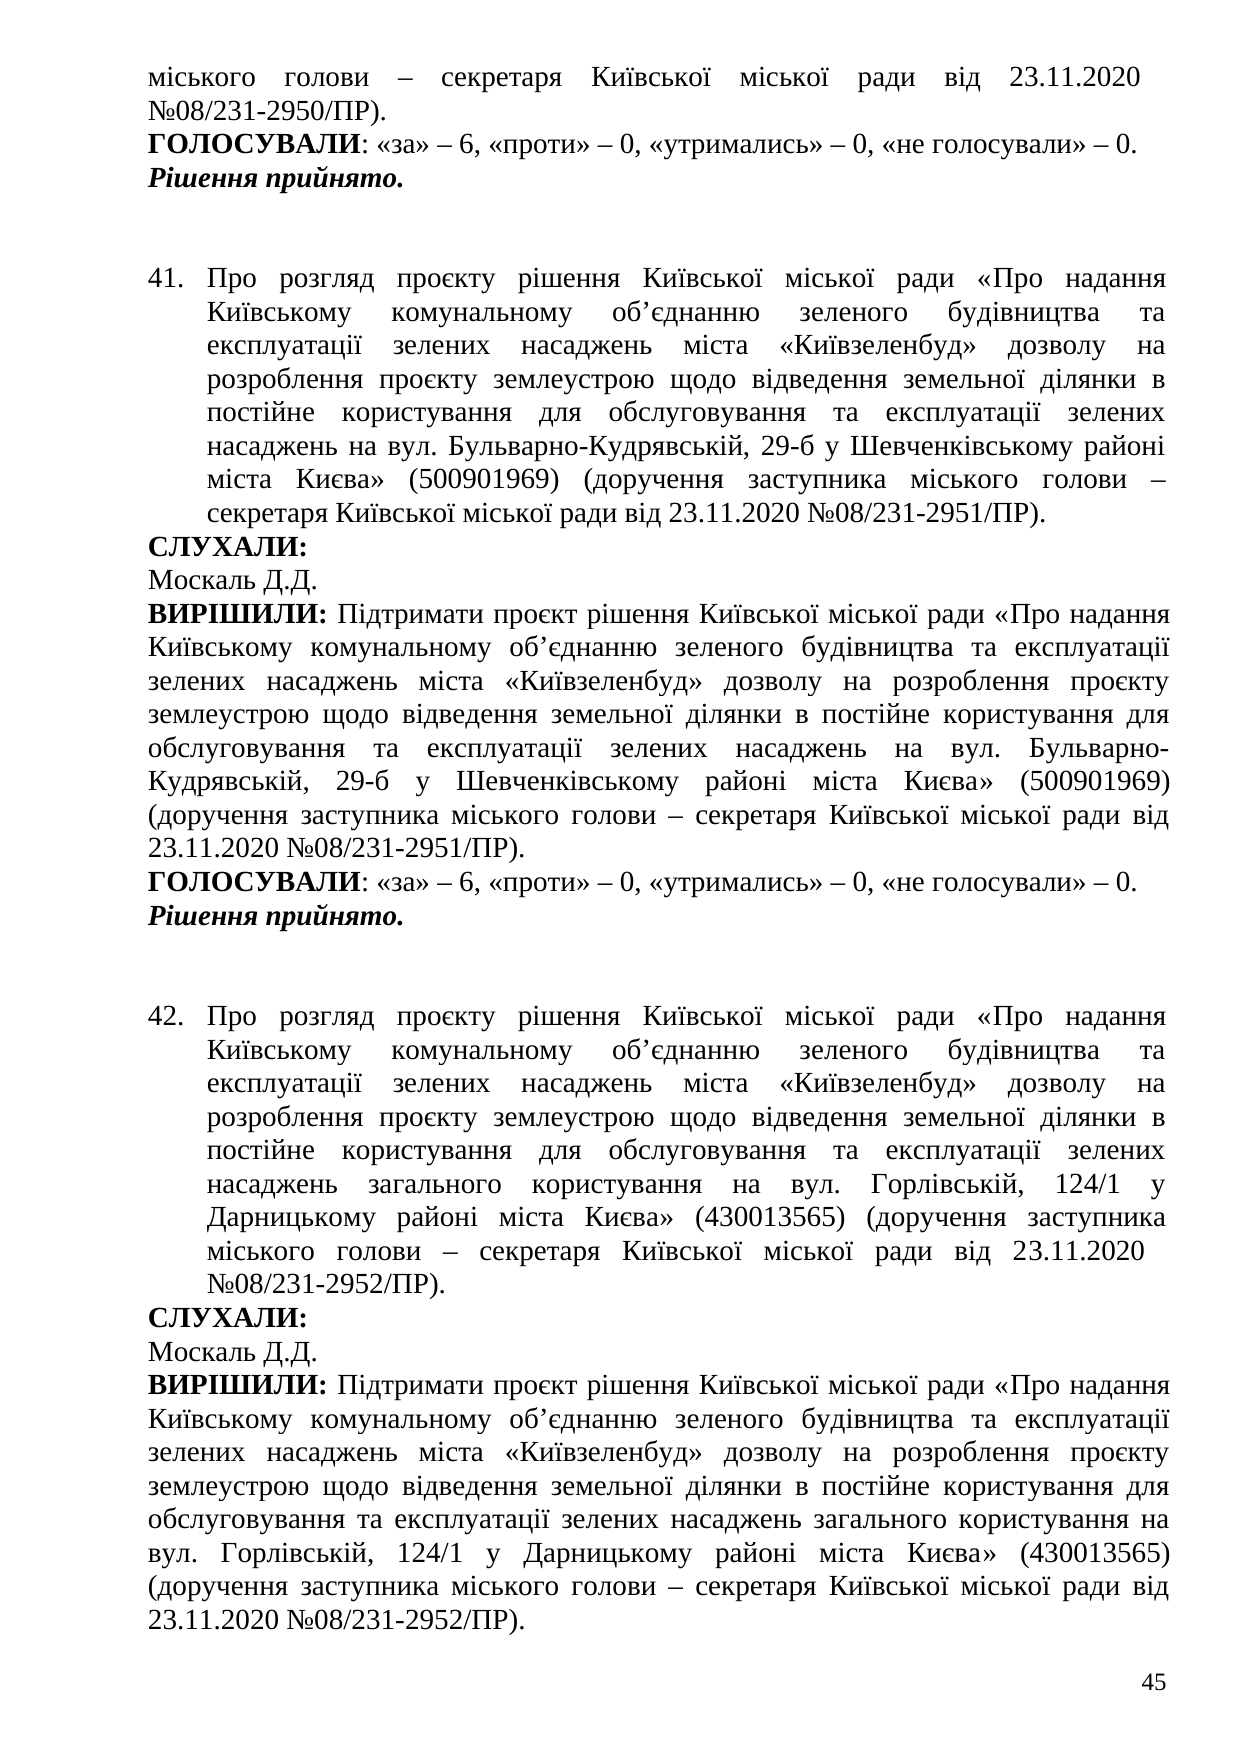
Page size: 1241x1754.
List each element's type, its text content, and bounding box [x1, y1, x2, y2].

list Про розгляд проєкту рішення Київської міської ради «Про надання Київському комунальному об’єднанню зеленого будівництва та експлуатації зелених насаджень міста «Київзеленбуд» дозволу на розроблення проєкту землеустрою щодо відведення земельної ділянки в постійне користування для обслуговування та експлуатації зелених насаджень загального користування на вул. Горлівській, 124/1 у Дарницькому районі міста Києва» (430013565) (доручення заступника міського голови – секретаря Київської міської ради від 23.11.2020 №08/231-2952/ПР). [148, 998, 1166, 1300]
text Москаль Д.Д. [148, 562, 1166, 596]
text СЛУХАЛИ: [148, 529, 1166, 562]
text СЛУХАЛИ: [148, 1300, 1166, 1334]
text Рішення прийнято. [148, 898, 1166, 931]
text ГОЛОСУВАЛИ: «за» – 6, «проти» – 0, «утримались» – 0, «не голосували» – 0. [148, 864, 1166, 898]
text Москаль Д.Д. [148, 1334, 1166, 1367]
text ВИРІШИЛИ: Підтримати проєкт рішення Київської міської ради «Про надання Київському комунальному об’єднанню зеленого будівництва та експлуатації зелених насаджень міста «Київзеленбуд» дозволу на розроблення проєкту землеустрою щодо відведення земельної ділянки в постійне користування для обслуговування та експлуатації зелених насаджень загального користування на вул. Горлівській, 124/1 у Дарницькому районі міста Києва» (430013565) (доручення заступника міського голови – секретаря Київської міської ради від 23.11.2020 №08/231-2952/ПР). [148, 1535, 1170, 1636]
text ГОЛОСУВАЛИ: «за» – 6, «проти» – 0, «утримались» – 0, «не голосували» – 0. [148, 126, 1166, 160]
list Про розгляд проєкту рішення Київської міської ради «Про надання Київському комунальному об’єднанню зеленого будівництва та експлуатації зелених насаджень міста «Київзеленбуд» дозволу на розроблення проєкту землеустрою щодо відведення земельної ділянки в постійне користування для обслуговування та експлуатації зелених насаджень на вул. Бульварно-Кудрявській, 29-б у Шевченківському районі міста Києва» (500901969) (доручення заступника міського голови – секретаря Київської міської ради від 23.11.2020 №08/231-2951/ПР). [148, 260, 1166, 529]
text Рішення прийнято. [148, 160, 1166, 193]
text ВИРІШИЛИ: Підтримати проєкт рішення Київської міської ради «Про надання Київському комунальному об’єднанню зеленого будівництва та експлуатації зелених насаджень міста «Київзеленбуд» дозволу на розроблення проєкту землеустрою щодо відведення земельної ділянки в постійне користування для обслуговування та експлуатації зелених насаджень на вул. Бульварно-Кудрявській, 29-б у Шевченківському районі міста Києва» (500901969) (доручення заступника міського голови – секретаря Київської міської ради від 23.11.2020 №08/231-2951/ПР). [148, 763, 1170, 864]
